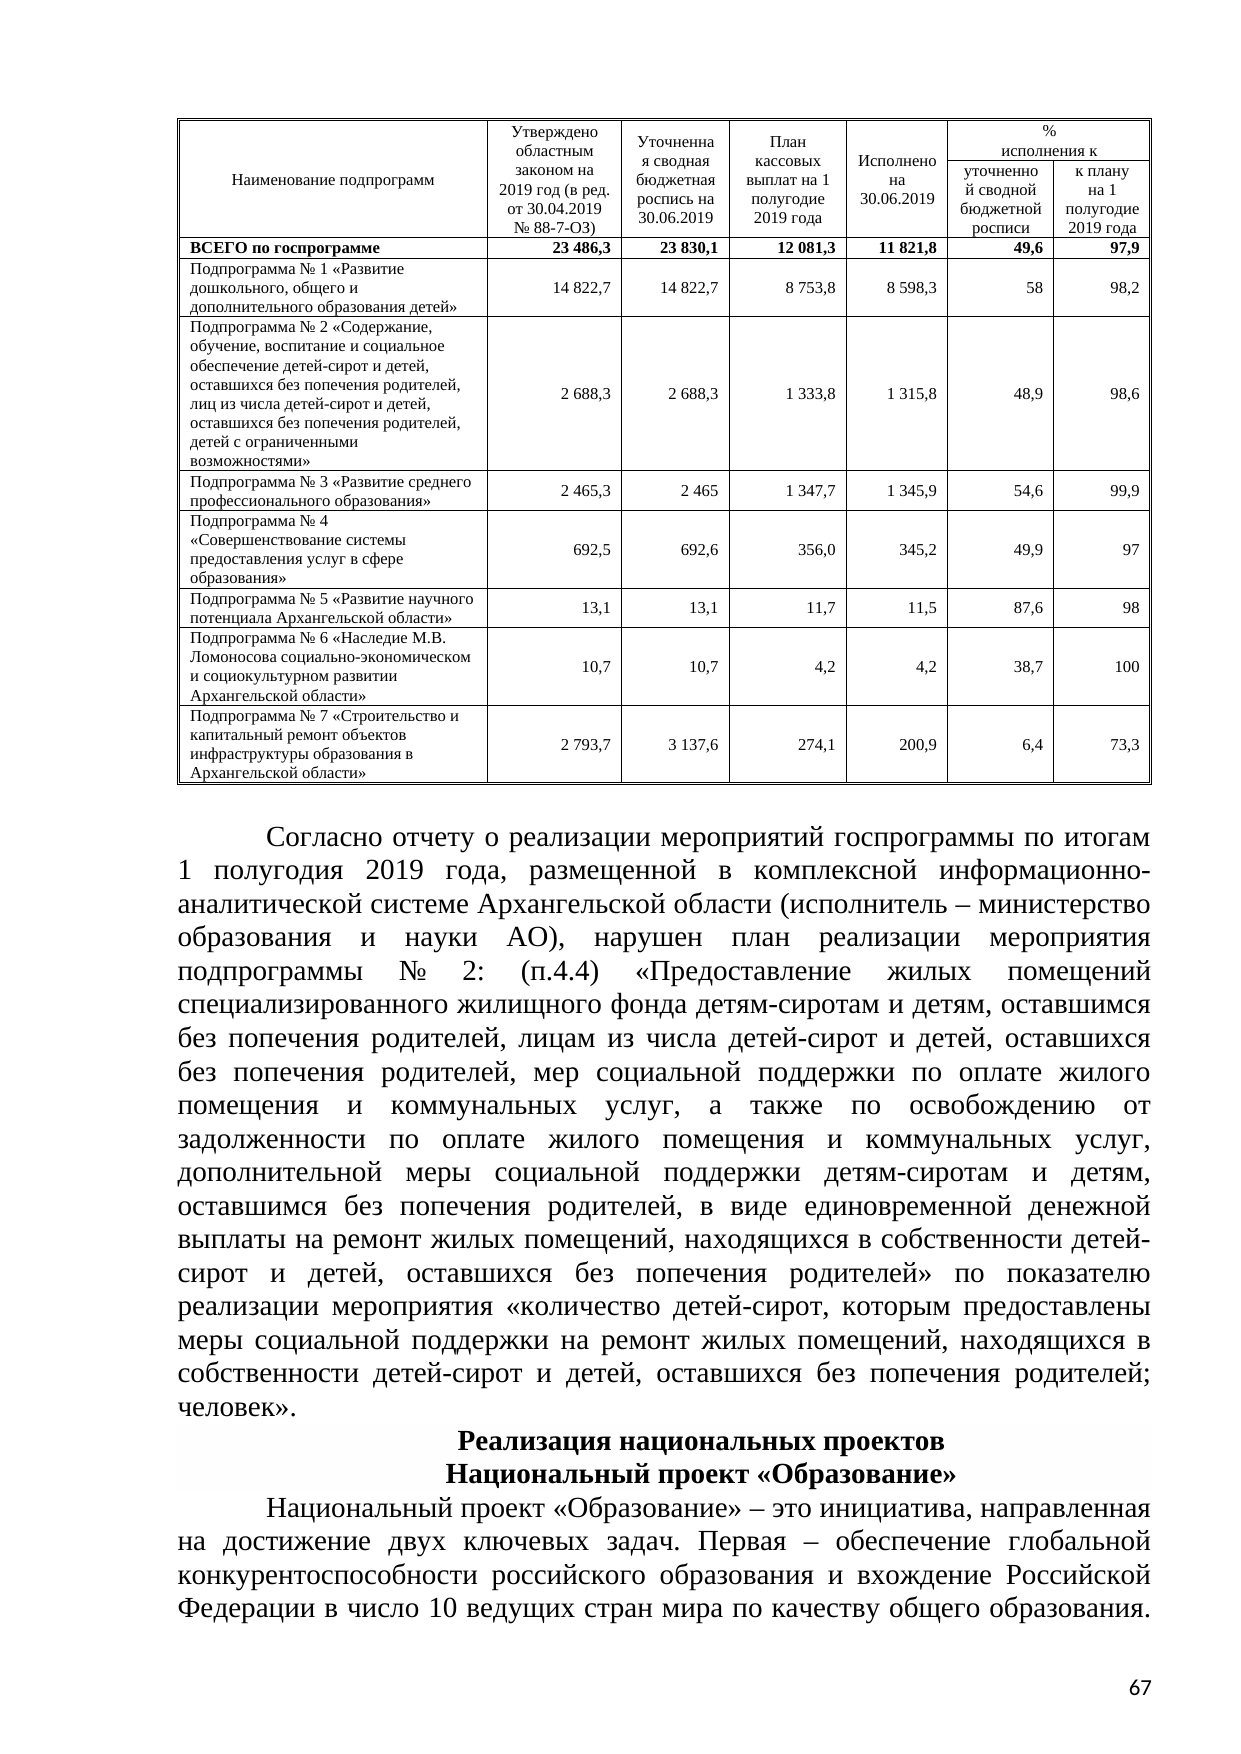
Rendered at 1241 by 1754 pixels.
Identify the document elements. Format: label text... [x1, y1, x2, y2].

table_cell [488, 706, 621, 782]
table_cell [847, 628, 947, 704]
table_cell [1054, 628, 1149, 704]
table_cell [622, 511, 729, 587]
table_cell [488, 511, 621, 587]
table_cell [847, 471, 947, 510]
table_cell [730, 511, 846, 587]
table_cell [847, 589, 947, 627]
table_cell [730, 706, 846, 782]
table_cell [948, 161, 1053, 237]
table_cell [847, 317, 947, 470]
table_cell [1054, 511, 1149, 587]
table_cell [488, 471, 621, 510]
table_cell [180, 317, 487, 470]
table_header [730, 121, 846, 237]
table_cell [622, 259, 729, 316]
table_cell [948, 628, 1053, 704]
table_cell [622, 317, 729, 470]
list Согласно отчету о реализации мероприятий госпрограммы по итогам 1 полугодия 2019 года, размещенной в комплексной информационно-аналитической системе Архангельской области (исполнитель – министерство образования и науки АО), нарушен план реализации мероприятия подпрограммы № 2: (п.4.4) «Предоставление жилых помещений специализированного жилищного фонда детям-сиротам и детям, оставшимся без попечения родителей, лицам из числа детей-сирот и детей, оставшихся без попечения родителей, мер социальной поддержки по оплате жилого помещения и коммунальных услуг, а также по освобождению от задолженности по оплате жилого помещения и коммунальных услуг, дополнительной меры социальной поддержки детям-сиротам и детям, оставшимся без попечения родителей, в виде единовременной денежной выплаты на ремонт жилых помещений, находящихся в собственности детей-сирот и детей, оставшихся без попечения родителей» по показателю реализации мероприятия «количество детей-сирот, которым предоставлены меры социальной поддержки на ремонт жилых помещений, находящихся в собственности детей-сирот и детей, оставшихся без попечения родителей; человек». [177, 819, 1152, 1423]
text Национальный проект «Образование» [177, 1456, 1152, 1490]
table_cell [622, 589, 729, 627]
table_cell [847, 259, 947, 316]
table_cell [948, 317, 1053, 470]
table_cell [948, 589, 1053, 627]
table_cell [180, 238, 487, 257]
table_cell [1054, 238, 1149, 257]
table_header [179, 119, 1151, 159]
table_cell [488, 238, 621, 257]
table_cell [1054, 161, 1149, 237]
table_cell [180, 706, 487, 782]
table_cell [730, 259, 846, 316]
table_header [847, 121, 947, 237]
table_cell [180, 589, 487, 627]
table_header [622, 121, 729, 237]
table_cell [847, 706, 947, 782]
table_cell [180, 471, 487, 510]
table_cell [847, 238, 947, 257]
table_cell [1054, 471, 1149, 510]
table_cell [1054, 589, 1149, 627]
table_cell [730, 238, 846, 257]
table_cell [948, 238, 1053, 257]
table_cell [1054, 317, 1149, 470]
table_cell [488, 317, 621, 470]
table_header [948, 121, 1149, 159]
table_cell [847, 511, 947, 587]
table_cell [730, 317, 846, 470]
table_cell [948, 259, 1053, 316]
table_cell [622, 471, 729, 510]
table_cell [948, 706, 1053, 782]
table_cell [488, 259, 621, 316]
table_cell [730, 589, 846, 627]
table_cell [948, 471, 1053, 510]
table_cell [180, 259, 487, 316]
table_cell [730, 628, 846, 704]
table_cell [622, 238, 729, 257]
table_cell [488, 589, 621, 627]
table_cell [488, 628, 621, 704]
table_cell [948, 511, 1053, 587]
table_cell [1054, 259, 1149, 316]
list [177, 1490, 1152, 1624]
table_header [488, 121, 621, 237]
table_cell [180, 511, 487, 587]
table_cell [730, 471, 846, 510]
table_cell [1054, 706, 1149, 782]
text Реализация национальных проектов [177, 1423, 1152, 1456]
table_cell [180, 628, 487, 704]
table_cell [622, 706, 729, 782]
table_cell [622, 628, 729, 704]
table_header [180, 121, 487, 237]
